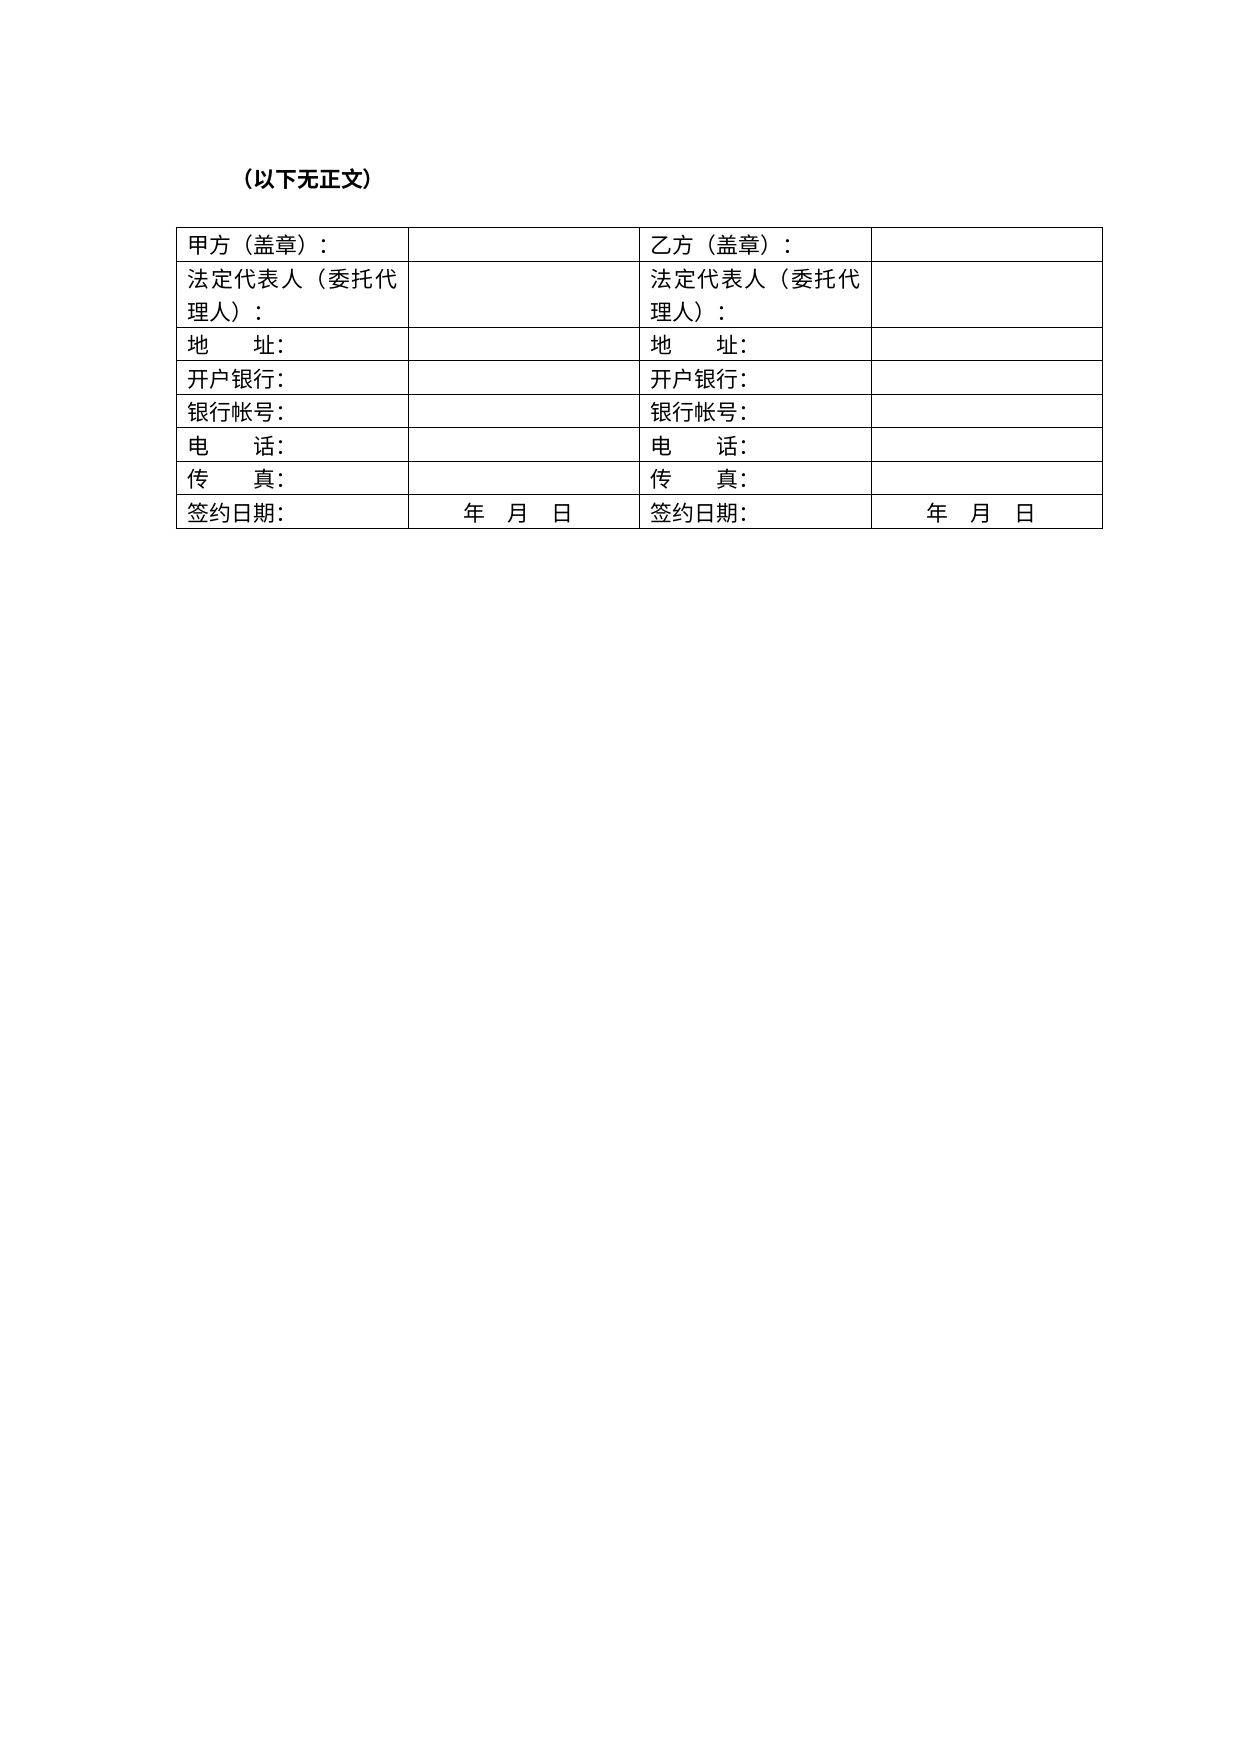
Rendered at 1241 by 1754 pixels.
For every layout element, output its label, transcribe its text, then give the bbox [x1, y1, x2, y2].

table_cell 签约日期： [640, 495, 871, 528]
table_cell [872, 462, 1102, 494]
table_cell [409, 395, 639, 427]
text （以下无正文） [187, 162, 1053, 194]
table_cell 银行帐号： [177, 395, 408, 427]
table_header 甲方（盖章）： [177, 228, 408, 261]
table_cell [409, 361, 639, 394]
table_cell 开户银行： [640, 361, 871, 394]
table_cell 地 址： [640, 328, 871, 360]
table_cell [872, 428, 1102, 461]
table_cell [409, 328, 639, 360]
table_cell 法定代表人（委托代理人）： [177, 262, 408, 327]
table_header [409, 228, 639, 261]
table_cell [409, 428, 639, 461]
table_header 乙方（盖章）： [640, 228, 871, 261]
table_header [872, 228, 1102, 261]
table_cell 签约日期： [177, 495, 408, 528]
table_cell [409, 462, 639, 494]
table_cell [872, 262, 1102, 327]
table_cell 电 话： [177, 428, 408, 461]
table_cell 地 址： [177, 328, 408, 360]
table_cell 传 真： [177, 462, 408, 494]
table_cell 开户银行： [177, 361, 408, 394]
table_cell [872, 395, 1102, 427]
table_cell [409, 262, 639, 327]
table_cell [872, 361, 1102, 394]
table_cell [872, 328, 1102, 360]
table_cell 法定代表人（委托代理人）： [640, 262, 871, 327]
table_cell 年 月 日 [872, 495, 1102, 528]
table_cell 年 月 日 [409, 495, 639, 528]
table_cell 电 话： [640, 428, 871, 461]
table_cell 银行帐号： [640, 395, 871, 427]
table_cell 传 真： [640, 462, 871, 494]
